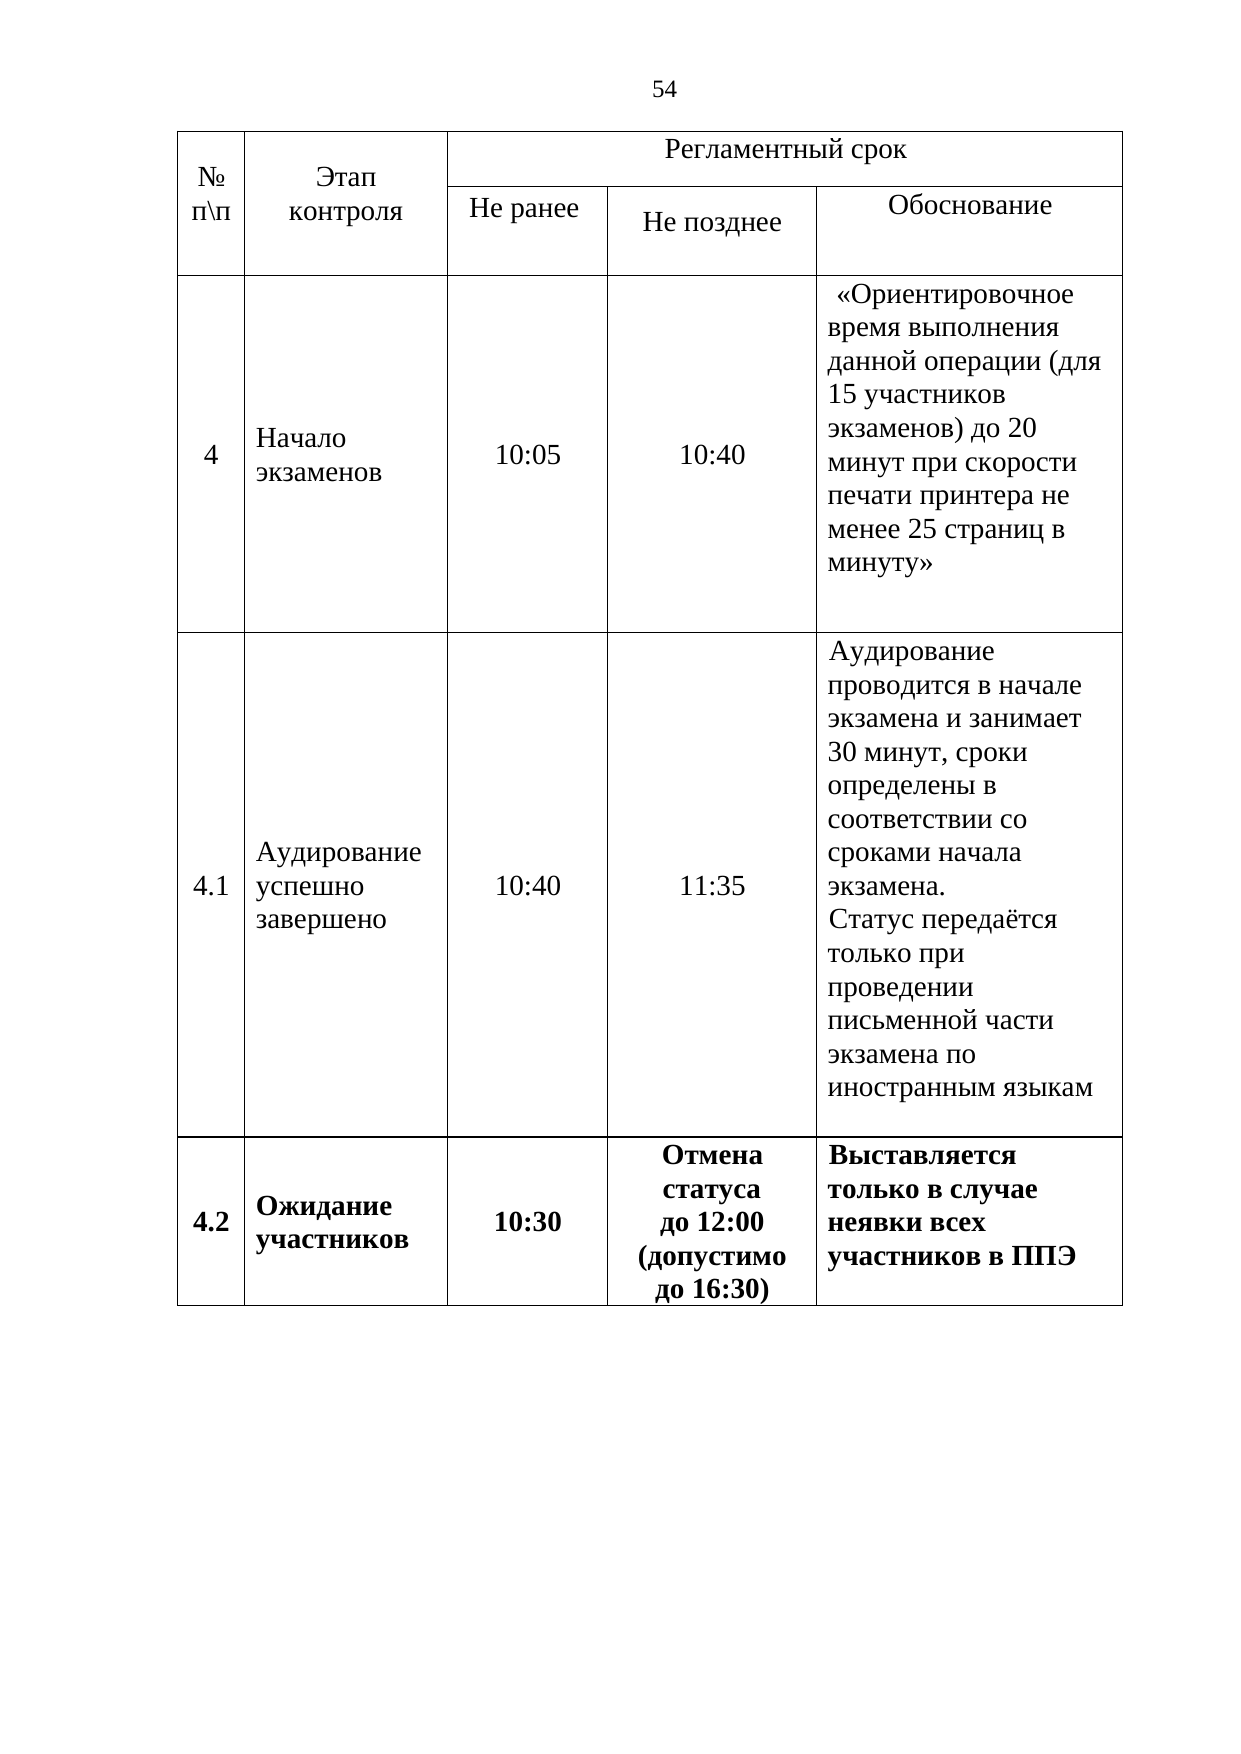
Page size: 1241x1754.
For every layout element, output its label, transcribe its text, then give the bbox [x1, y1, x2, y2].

table_header Этап контроля [245, 132, 447, 275]
table_header № п\п [178, 132, 244, 275]
table_cell Аудирование проводится в начале экзамена и занимает 30 минут, сроки определены в соответствии со сроками начала экзамена. Статус передаётся только при проведении письменной части экзамена по иностранным языкам [817, 633, 1122, 1136]
table_header Регламентный срок [448, 132, 1122, 186]
table_cell «Ориентировочное время выполнения данной операции (для 15 участников экзаменов) до 20 минут при скорости печати принтера не менее 25 страниц в минуту» [817, 276, 1122, 632]
table_cell 10:40 [448, 633, 607, 1136]
table_cell 10:05 [448, 276, 607, 632]
table_cell Обоснование [817, 187, 1122, 275]
table_cell Начало экзаменов [245, 276, 447, 632]
table_cell Не позднее [608, 187, 816, 275]
table_cell 4.1 [178, 633, 244, 1136]
table_cell 4.2 [178, 1138, 244, 1305]
table_cell 4 [178, 276, 244, 632]
table_cell Ожидание участников [245, 1138, 447, 1305]
table_cell Аудирование успешно завершено [245, 633, 447, 1136]
table_cell Не ранее [448, 187, 607, 275]
table_cell 10:40 [608, 276, 816, 632]
table_cell 10:30 [448, 1138, 607, 1305]
table_cell Отмена статуса до 12:00 (допустимо до 16:30) [608, 1138, 816, 1305]
table_cell 11:35 [608, 633, 816, 1136]
table_cell Выставляется только в случае неявки всех участников в ППЭ [817, 1138, 1122, 1305]
